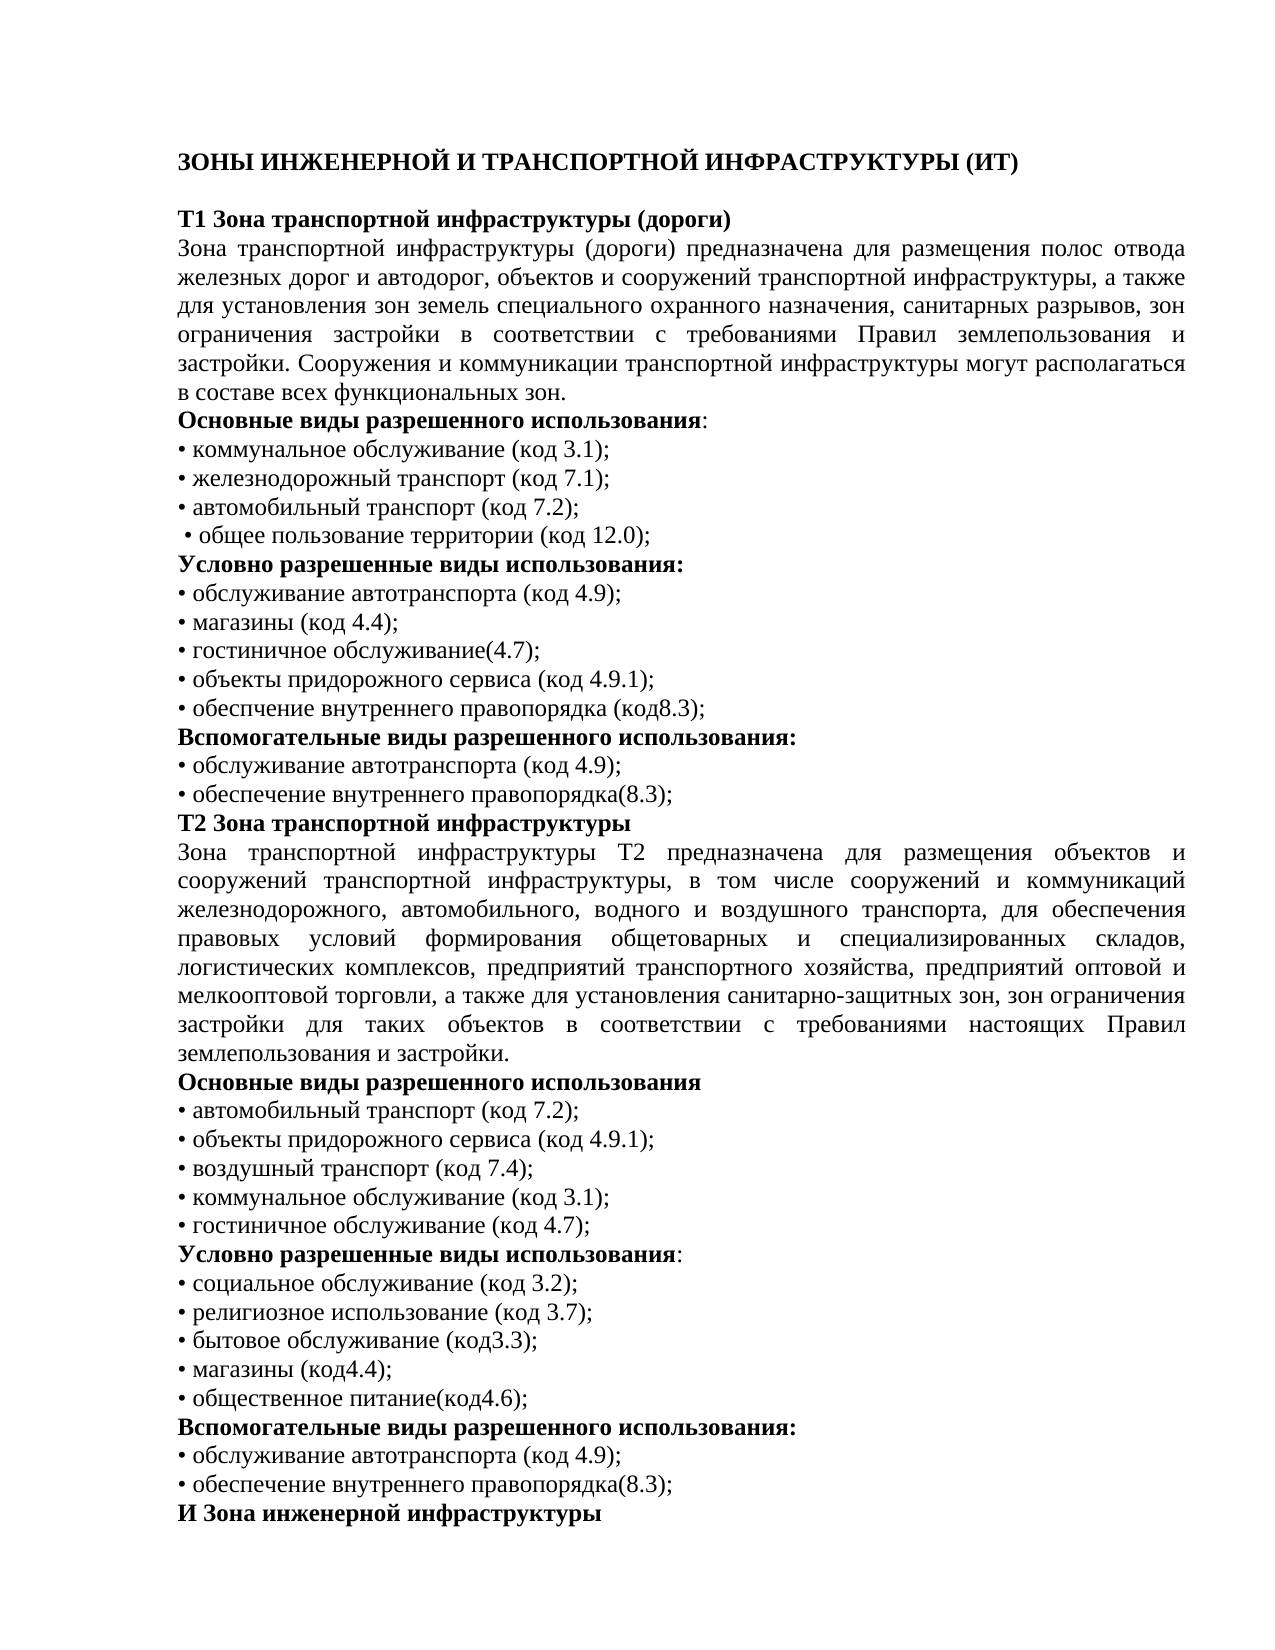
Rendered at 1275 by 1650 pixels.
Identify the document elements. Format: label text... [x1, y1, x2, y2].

text • гостиничное обслуживание (код 4.7); [177, 1211, 1186, 1239]
text • магазины (код4.4); [177, 1354, 1186, 1383]
text • воздушный транспорт (код 7.4); [177, 1153, 1186, 1182]
text Т2 Зона транспортной инфраструктуры [177, 808, 1186, 837]
text • гостиничное обслуживание(4.7); [177, 636, 1186, 664]
text • обеспечение внутреннего правопорядка(8.3); [177, 779, 1186, 808]
text Условно разрешенные виды использования: [177, 549, 1186, 578]
text Зона транспортной инфраструктуры Т2 предназначена для размещения объектов и сооружений транспортной инфраструктуры, в том числе сооружений и коммуникаций железнодорожного, автомобильного, водного и воздушного транспорта, для обеспечения правовых условий формирования общетоварных и специализированных складов, логистических комплексов, предприятий транспортного хозяйства, предприятий оптовой и мелкооптовой торговли, а также для установления санитарно-защитных зон, зон ограничения застройки для таких объектов в соответствии с требованиями настоящих Правил землепользования и застройки. [177, 837, 1186, 1067]
text ЗОНЫ ИНЖЕНЕРНОЙ И ТРАНСПОРТНОЙ ИНФРАСТРУКТУРЫ (ИТ) [177, 147, 1186, 176]
text Основные виды разрешенного использования: [177, 406, 1186, 434]
text • социальное обслуживание (код 3.2); [177, 1268, 1186, 1297]
text Условно разрешенные виды использования: [177, 1239, 1186, 1268]
text • общественное питание(код4.6); [177, 1383, 1186, 1412]
text Основные виды разрешенного использования [177, 1067, 1186, 1096]
text • обеспчение внутреннего правопорядка (код8.3); [177, 693, 1186, 722]
text • бытовое обслуживание (код3.3); [177, 1326, 1186, 1354]
text • объекты придорожного сервиса (код 4.9.1); [177, 664, 1186, 693]
text • общее пользование территории (код 12.0); [177, 521, 1186, 549]
text Зона транспортной инфраструктуры (дороги) предназначена для размещения полос отвода железных дорог и автодорог, объектов и сооружений транспортной инфраструктуры, а также для установления зон земель специального охранного назначения, санитарных разрывов, зон ограничения застройки в соответствии с требованиями Правил землепользования и застройки. Сооружения и коммуникации транспортной инфраструктуры могут располагаться в составе всех функциональных зон. [177, 233, 1186, 406]
text Т1 Зона транспортной инфраструктуры (дороги) [177, 204, 1186, 233]
text • железнодорожный транспорт (код 7.1); [177, 463, 1186, 492]
text • объекты придорожного сервиса (код 4.9.1); [177, 1124, 1186, 1153]
text Вспомогательные виды разрешенного использования: [177, 1412, 1186, 1441]
text • обеспечение внутреннего правопорядка(8.3); [177, 1469, 1186, 1498]
text Вспомогательные виды разрешенного использования: [177, 722, 1186, 751]
text • автомобильный транспорт (код 7.2); [177, 1096, 1186, 1124]
text • коммунальное обслуживание (код 3.1); [177, 1182, 1186, 1211]
text • магазины (код 4.4); [177, 607, 1186, 636]
text • обслуживание автотранспорта (код 4.9); [177, 751, 1186, 779]
text • обслуживание автотранспорта (код 4.9); [177, 1441, 1186, 1469]
text • обслуживание автотранспорта (код 4.9); [177, 578, 1186, 607]
text • религиозное использование (код 3.7); [177, 1297, 1186, 1326]
text • коммунальное обслуживание (код 3.1); [177, 434, 1186, 463]
text И Зона инженерной инфраструктуры [177, 1498, 1186, 1527]
text • автомобильный транспорт (код 7.2); [177, 492, 1186, 521]
